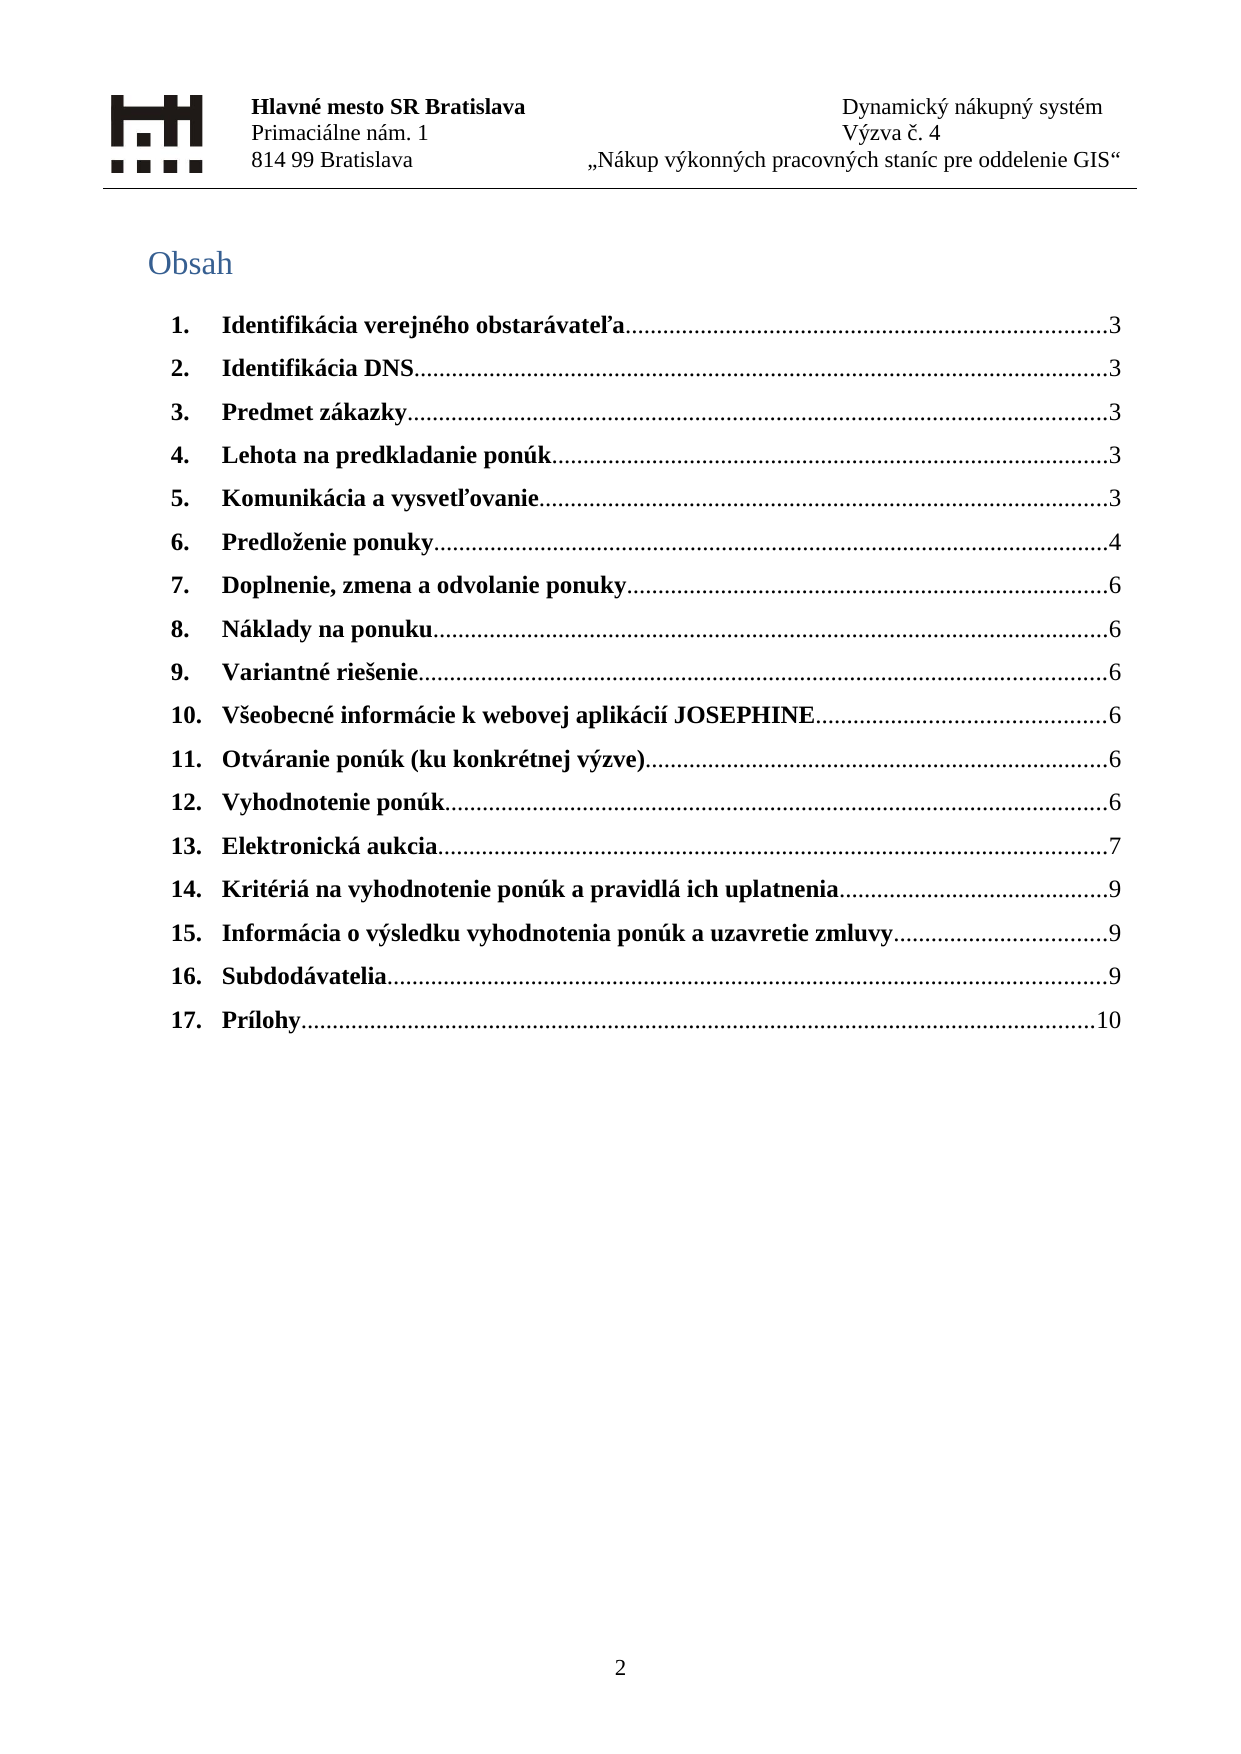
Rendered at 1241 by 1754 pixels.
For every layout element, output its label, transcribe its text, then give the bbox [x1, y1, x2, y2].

text 5. Komunikácia a vysvetľovanie 3 [171, 483, 1122, 512]
text 2. Identifikácia DNS 3 [171, 353, 1122, 382]
text 16. Subdodávatelia 9 [171, 961, 1122, 990]
text 7. Doplnenie, zmena a odvolanie ponuky 6 [171, 570, 1122, 599]
subtitle Obsah [148, 243, 1122, 282]
text 10. Všeobecné informácie k webovej aplikácií JOSEPHINE 6 [171, 701, 1122, 729]
text 12. Vyhodnotenie ponúk 6 [171, 787, 1122, 816]
text 4. Lehota na predkladanie ponúk 3 [171, 440, 1122, 469]
text 1. Identifikácia verejného obstarávateľa 3 [171, 310, 1122, 338]
text 8. Náklady na ponuku 6 [171, 614, 1122, 642]
text 9. Variantné riešenie 6 [171, 657, 1122, 686]
text 15. Informácia o výsledku vyhodnotenia ponúk a uzavretie zmluvy 9 [171, 918, 1122, 947]
picture [111, 95, 203, 173]
text 17. Prílohy 10 [171, 1005, 1122, 1033]
text 13. Elektronická aukcia 7 [171, 831, 1122, 860]
text 3. Predmet zákazky 3 [171, 397, 1122, 425]
text 11. Otváranie ponúk (ku konkrétnej výzve) 6 [171, 744, 1122, 773]
text 6. Predloženie ponuky 4 [171, 527, 1122, 556]
text 14. Kritériá na vyhodnotenie ponúk a pravidlá ich uplatnenia 9 [171, 874, 1122, 903]
